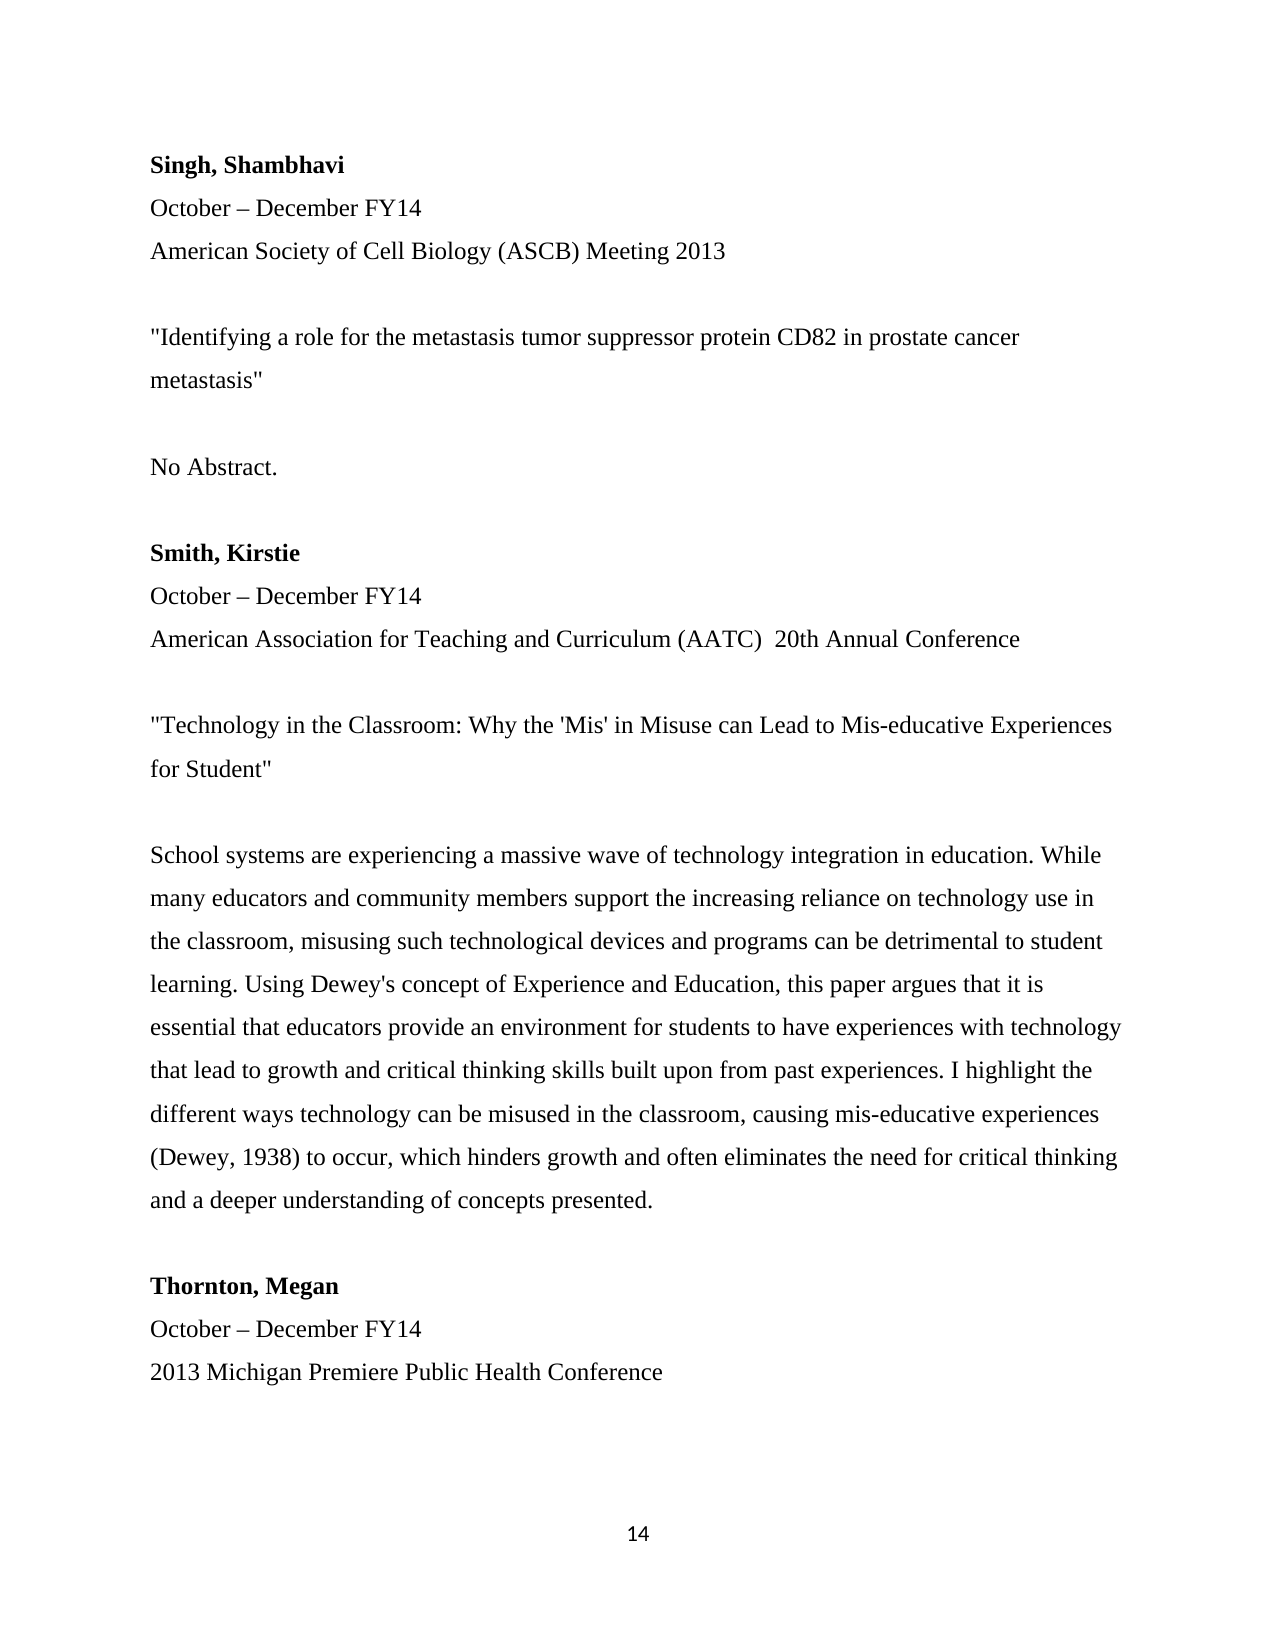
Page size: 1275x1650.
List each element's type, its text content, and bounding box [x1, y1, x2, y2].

text October – December FY14 [150, 193, 1125, 222]
text "Identifying a role for the metastasis tumor suppressor protein CD82 in prostate cancer metastasis" [150, 322, 1125, 394]
text "Technology in the Classroom: Why the 'Mis' in Misuse can Lead to Mis-educative Experiences for Student" [150, 711, 1125, 782]
text American Association for Teaching and Curriculum (AATC) 20th Annual Conference [150, 624, 1125, 653]
text Smith, Kirstie [150, 538, 1125, 567]
text October – December FY14 [150, 581, 1125, 610]
text 2013 Michigan Premiere Public Health Conference [150, 1357, 1125, 1386]
text Singh, Shambhavi [150, 150, 1125, 179]
text Thornton, Megan [150, 1271, 1125, 1300]
text School systems are experiencing a massive wave of technology integration in education. While many educators and community members support the increasing reliance on technology use in the classroom, misusing such technological devices and programs can be detrimental to student learning. Using Dewey's concept of Experience and Education, this paper argues that it is essential that educators provide an environment for students to have experiences with technology that lead to growth and critical thinking skills built upon from past experiences. I highlight the different ways technology can be misused in the classroom, causing mis-educative experiences (Dewey, 1938) to occur, which hinders growth and often eliminates the need for critical thinking and a deeper understanding of concepts presented. [150, 840, 1125, 1214]
text October – December FY14 [150, 1314, 1125, 1343]
text American Society of Cell Biology (ASCB) Meeting 2013 [150, 236, 1125, 265]
text No Abstract. [150, 452, 1125, 481]
